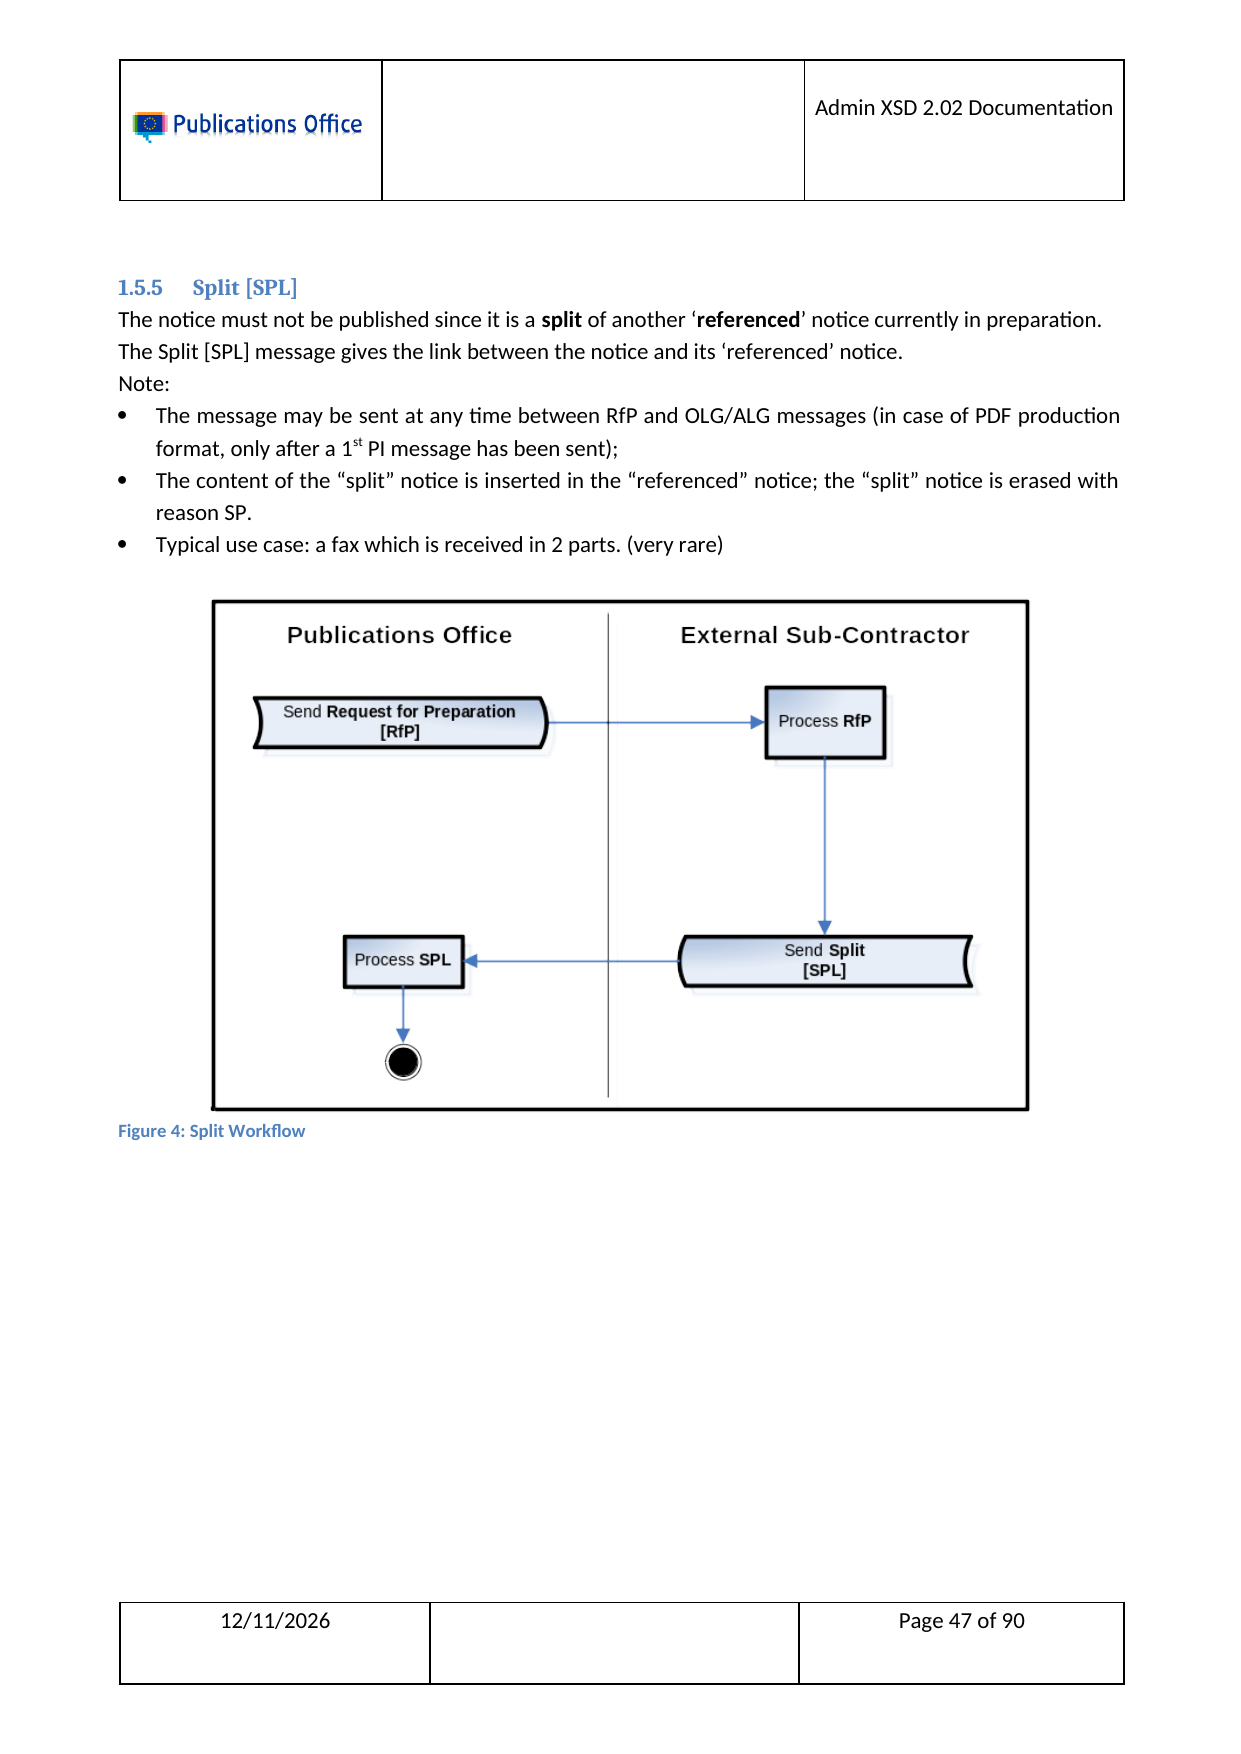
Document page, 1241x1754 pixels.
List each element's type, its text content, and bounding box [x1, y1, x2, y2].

picture [132, 112, 370, 143]
list Typical use case: a fax which is received in 2 parts. (very rare) [118, 530, 1122, 558]
text The Split [SPL] message gives the link between the notice and its ‘referenced’ notice. [118, 337, 1122, 365]
text Note: [118, 369, 1122, 397]
text Figure 4: Workflow [118, 1119, 1122, 1142]
subtitle Split [SPL] [118, 275, 1122, 301]
list The message may be sent at any time between RfP and OLG/ALG messages (in case of PDF production format, only after a 1st PI message has been sent); [118, 402, 1122, 462]
text The notice must not be published since it is a split of another ‘referenced’ notice currently in preparation. [118, 305, 1122, 333]
list The content of the “split” notice is inserted in the “referenced” notice; the “split” notice is erased with reason SP. [118, 466, 1122, 526]
